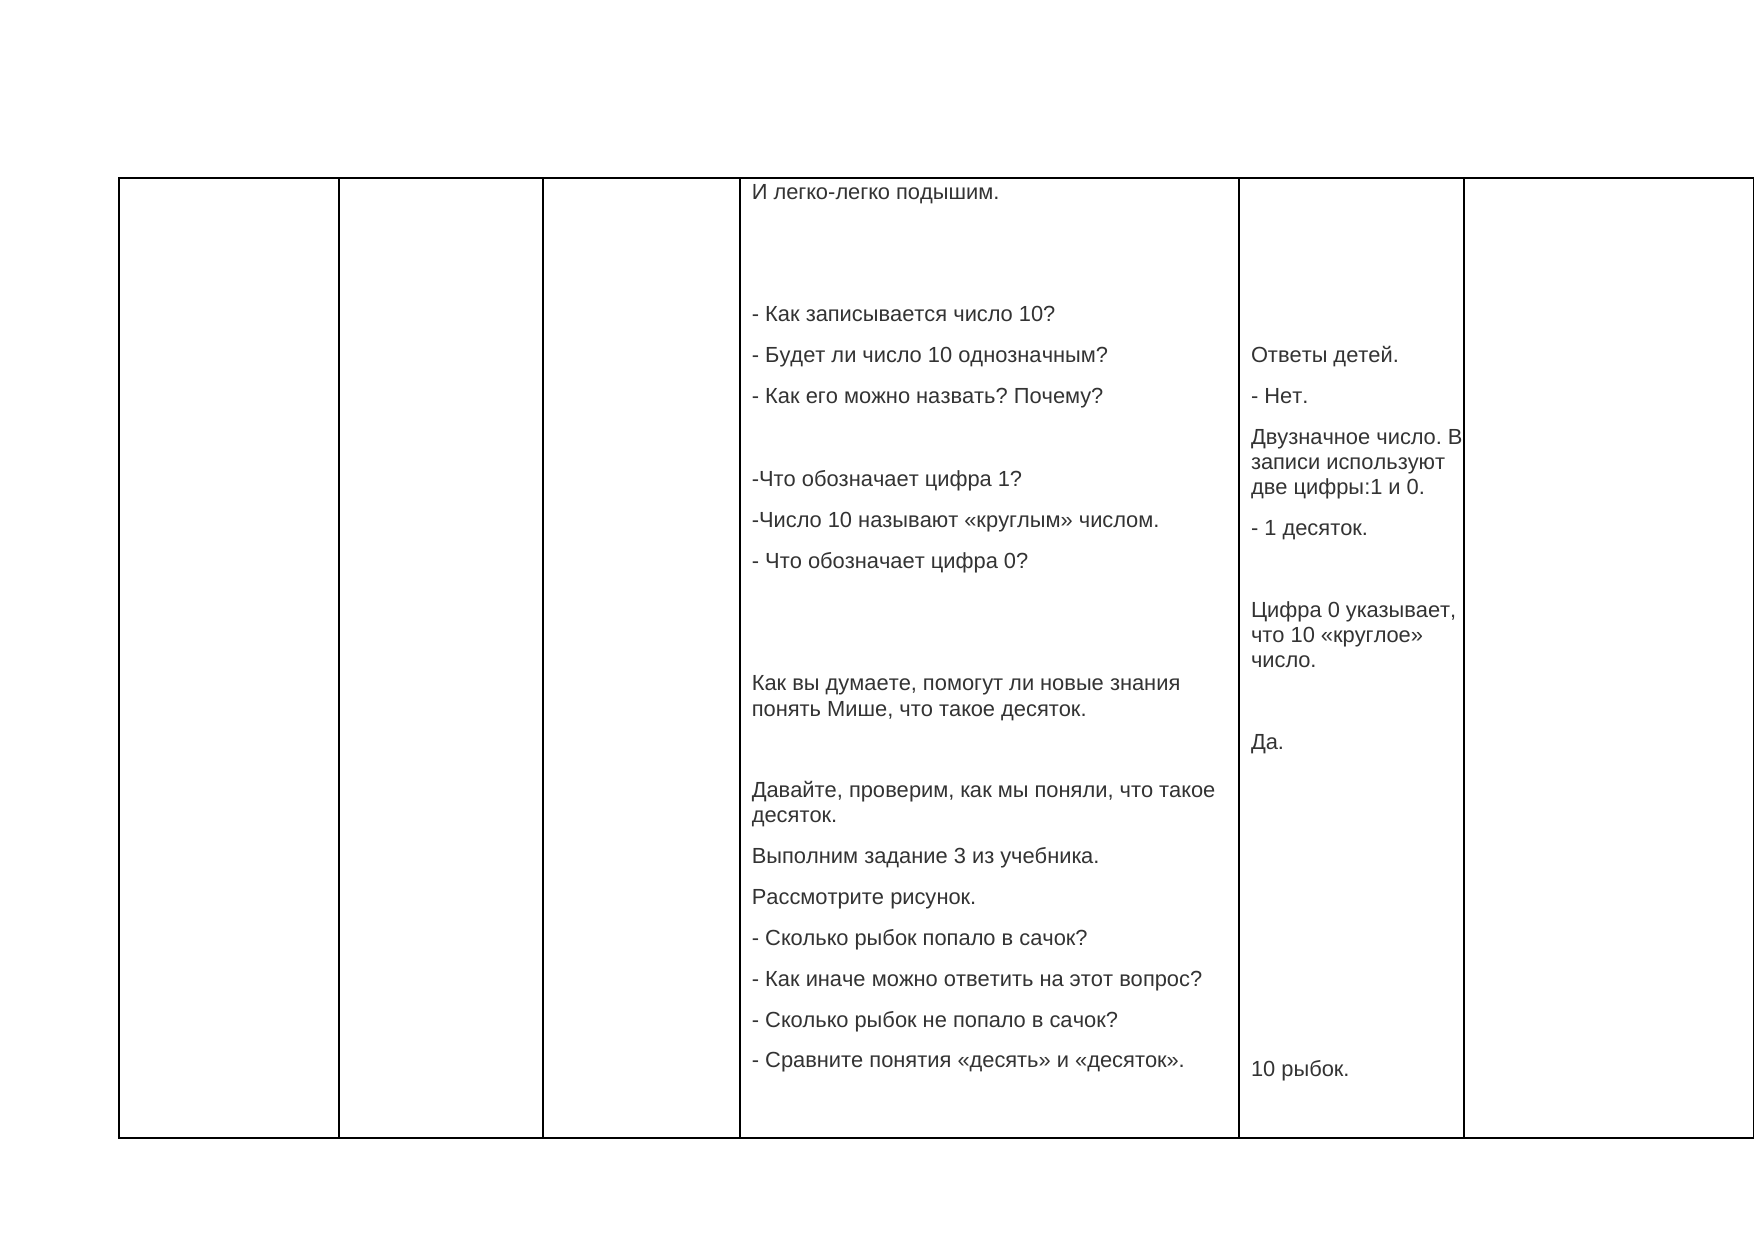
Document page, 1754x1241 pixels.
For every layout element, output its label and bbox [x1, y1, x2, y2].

table_cell [1465, 179, 1753, 1137]
table_cell [120, 179, 338, 1137]
table_cell [1240, 179, 1463, 1137]
table_cell [544, 179, 739, 1137]
table_cell [340, 179, 542, 1137]
table_cell [741, 179, 1238, 1137]
